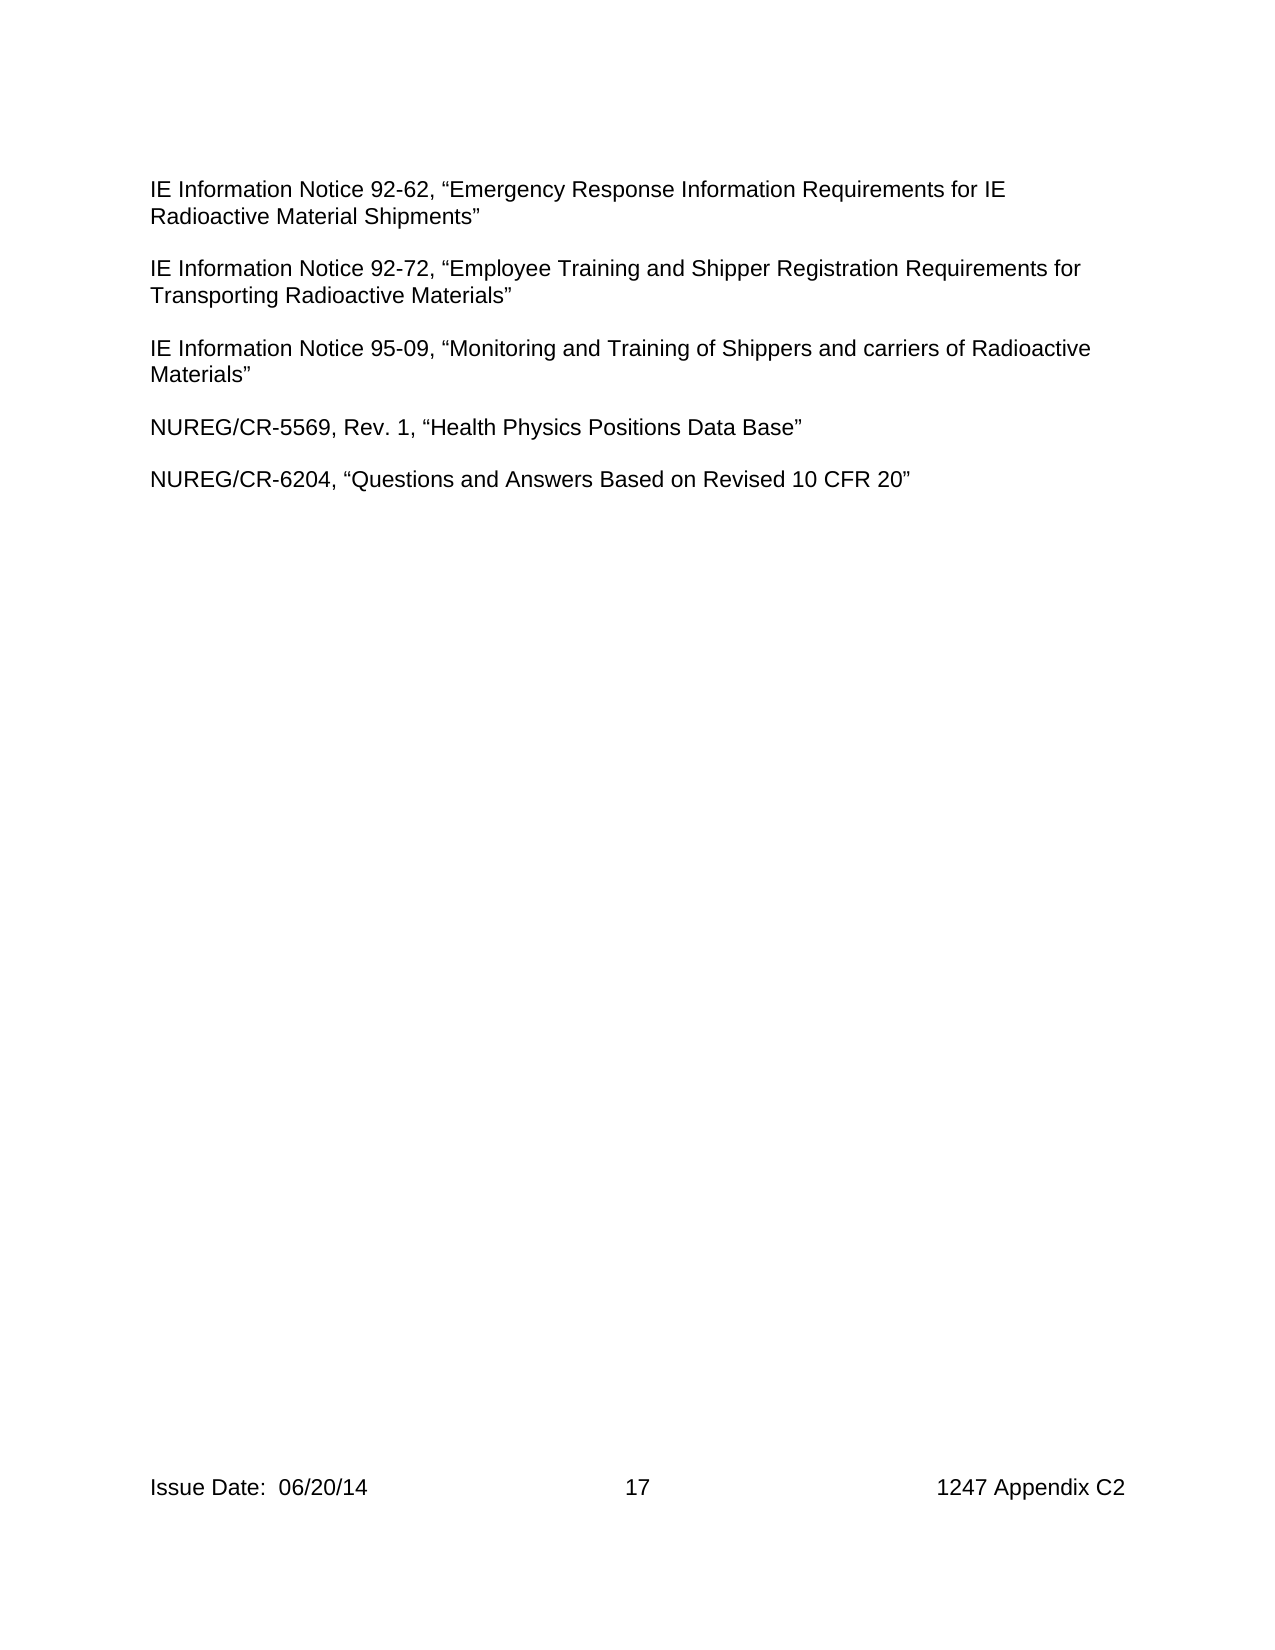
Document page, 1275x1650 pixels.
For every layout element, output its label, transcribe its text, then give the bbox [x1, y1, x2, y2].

text NUREG/CR-5569, Rev. 1, “Health Physics Positions Data Base” [150, 413, 1125, 440]
text NUREG/CR-6204, “Questions and Answers Based on Revised 10 CFR 20” [150, 466, 1125, 493]
text IE Information Notice 92-62, “Emergency Response Information Requirements for IE Radioactive Material Shipments” [150, 176, 1125, 229]
text IE Information Notice 92-72, “Employee Training and Shipper Registration Requirements for Transporting Radioactive Materials” [150, 255, 1125, 308]
text IE Information Notice 95-09, “Monitoring and Training of Shippers and carriers of Radioactive Materials” [150, 334, 1125, 387]
